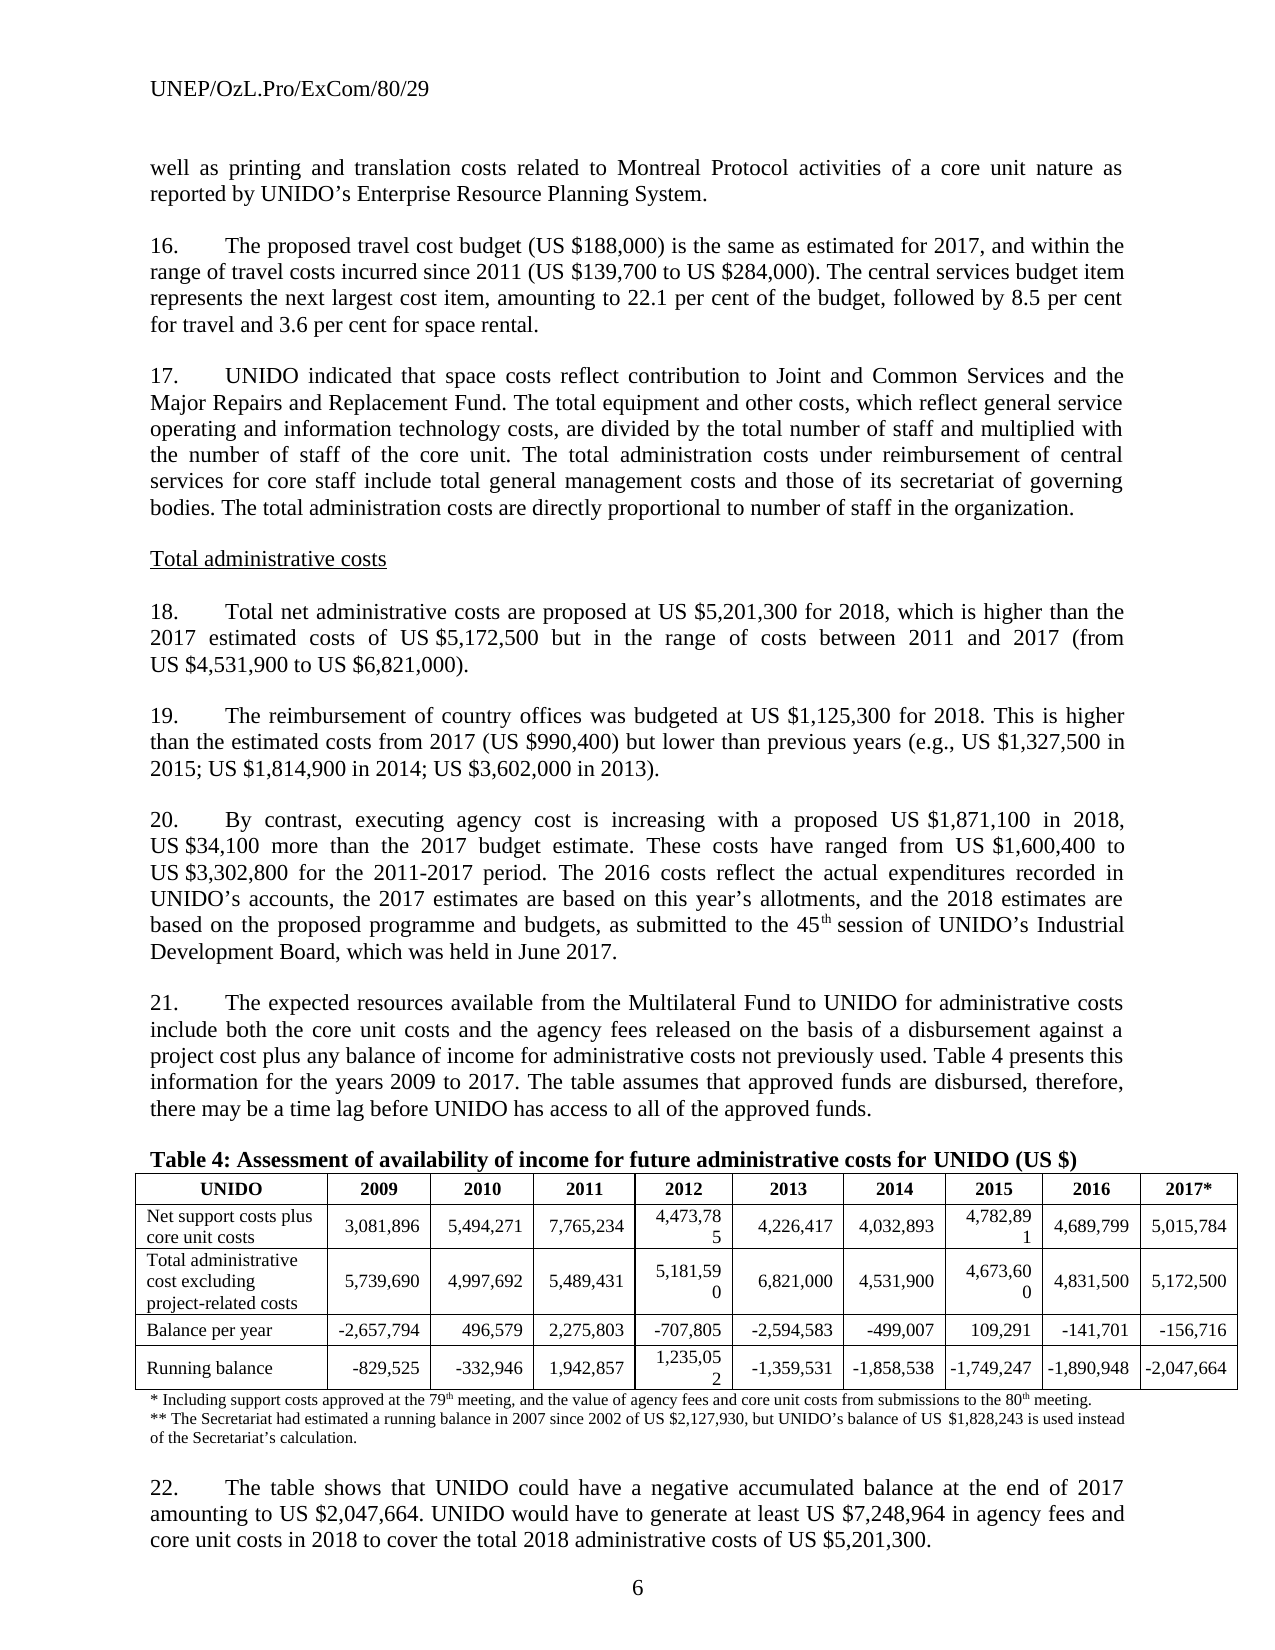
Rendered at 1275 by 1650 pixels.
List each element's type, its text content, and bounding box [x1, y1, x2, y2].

subtitle The reimbursement of country offices was budgeted at US $1,125,300 for 2018. This is higher than the estimated costs from 2017 (US $990,400) but lower than previous years (e.g., US $1,327,500 in 2015; US $1,814,900 in 2014; US $3,602,000 in 2013). [150, 702, 1125, 781]
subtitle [150, 154, 1125, 207]
table_cell 109,291 [946, 1315, 1042, 1345]
subtitle The proposed travel cost budget (US $188,000) is the same as estimated for 2017, and within the range of travel costs incurred since 2011 (US $139,700 to US $284,000). The central services budget item represents the next largest cost item, amounting to 22.1 per cent of the budget, followed by 8.5 per cent for travel and 3.6 per cent for space rental. [150, 232, 1125, 337]
table_cell 5,172,500 [1141, 1249, 1237, 1313]
table_cell 4,226,417 [733, 1205, 843, 1248]
table_cell -1,359,531 [733, 1346, 843, 1389]
table_cell -2,657,794 [328, 1315, 430, 1345]
table_cell Balance per year [136, 1315, 327, 1345]
table_cell -332,946 [431, 1346, 533, 1389]
table_cell 5,181,590 [636, 1249, 732, 1313]
table_cell -2,594,583 [733, 1315, 843, 1345]
table_cell 1,235,052 [636, 1346, 732, 1389]
table_cell 5,739,690 [328, 1249, 430, 1313]
table_cell 4,782,891 [946, 1205, 1042, 1248]
table_cell -1,890,948 [1043, 1346, 1140, 1389]
table_cell 4,673,600 [946, 1249, 1042, 1313]
table_cell Running balance [136, 1346, 327, 1389]
table_cell 4,997,692 [431, 1249, 533, 1313]
subtitle Total net administrative costs are proposed at US $5,201,300 for 2018, which is higher than the 2017 estimated costs of US $5,172,500 but in the range of costs between 2011 and 2017 (from US $4,531,900 to US $6,821,000). [150, 598, 1125, 677]
table_cell 3,081,896 [328, 1205, 430, 1248]
table_header 2012 [636, 1174, 732, 1204]
table_cell 5,015,784 [1141, 1205, 1237, 1248]
table_header UNIDO [136, 1174, 327, 1204]
table_cell 6,821,000 [733, 1249, 843, 1313]
table_cell -499,007 [844, 1315, 945, 1345]
text ** The Secretariat had estimated a running balance in 2007 since 2002 of US $2,127,930, but UNIDO’s balance of US $1,828,243 is used instead of the Secretariat’s calculation. [150, 1409, 1125, 1447]
table_header 2009 [328, 1174, 430, 1204]
table_cell 5,494,271 [431, 1205, 533, 1248]
table_cell 4,689,799 [1043, 1205, 1140, 1248]
table_cell -2,047,664 [1141, 1346, 1237, 1389]
table_cell 1,942,857 [534, 1346, 634, 1389]
subtitle The expected resources available from the Multilateral Fund to UNIDO for administrative costs include both the core unit costs and the agency fees released on the basis of a disbursement against a project cost plus any balance of income for administrative costs not previously used. Table 4 presents this information for the years 2009 to 2017. The table assumes that approved funds are disbursed, therefore, there may be a time lag before UNIDO has access to all of the approved funds. [150, 989, 1125, 1121]
table_cell -1,858,538 [844, 1346, 945, 1389]
table_header 2013 [733, 1174, 843, 1204]
table_cell 4,831,500 [1043, 1249, 1140, 1313]
table_cell -141,701 [1043, 1315, 1140, 1345]
table_cell -156,716 [1141, 1315, 1237, 1345]
subtitle By contrast, executing agency cost is increasing with a proposed US $1,871,100 in 2018, US $34,100 more than the 2017 budget estimate. These costs have ranged from US $1,600,400 to US $3,302,800 for the 2011-2017 period. The 2016 costs reflect the actual expenditures recorded in UNIDO’s accounts, the 2017 estimates are based on this year’s allotments, and the 2018 estimates are based on the proposed programme and budgets, as submitted to the 45th session of UNIDO’s Industrial Development Board, which was held in June 2017. [150, 806, 1125, 964]
text Table 4: Assessment of availability of income for future administrative costs for UNIDO (us $) [150, 1146, 1125, 1172]
table_cell -829,525 [328, 1346, 430, 1389]
table_cell Total administrative cost excluding project-related costs [136, 1249, 327, 1313]
table_cell -1,749,247 [946, 1346, 1042, 1389]
table_header 2017* [1141, 1174, 1237, 1204]
subtitle Total administrative costs [150, 545, 1125, 572]
table_cell 7,765,234 [534, 1205, 634, 1248]
table_cell Net support costs plus core unit costs [136, 1205, 327, 1248]
table_header 2016 [1043, 1174, 1140, 1204]
table_cell 4,032,893 [844, 1205, 945, 1248]
table_cell 5,489,431 [534, 1249, 634, 1313]
table_cell -707,805 [636, 1315, 732, 1345]
table_cell 2,275,803 [534, 1315, 634, 1345]
subtitle UNIDO indicated that space costs reflect contribution to Joint and Common Services and the Major Repairs and Replacement Fund. The total equipment and other costs, which reflect general service operating and information technology costs, are divided by the total number of staff and multiplied with the number of staff of the core unit. The total administration costs under reimbursement of central services for core staff include total general management costs and those of its secretariat of governing bodies. The total administration costs are directly proportional to number of staff in the organization. [150, 362, 1125, 520]
table_header 2015 [946, 1174, 1042, 1204]
subtitle The table shows that UNIDO could have a negative accumulated balance at the end of 2017 amounting to US $2,047,664. UNIDO would have to generate at least US $7,248,964 in agency fees and core unit costs in 2018 to cover the total 2018 administrative costs of US $5,201,300. [150, 1474, 1125, 1553]
table_header 2011 [534, 1174, 634, 1204]
table_header 2014 [844, 1174, 945, 1204]
table_cell 496,579 [431, 1315, 533, 1345]
table_cell 4,473,785 [636, 1205, 732, 1248]
table_header 2010 [431, 1174, 533, 1204]
table_cell 4,531,900 [844, 1249, 945, 1313]
text * Including support costs approved at the 79th meeting, and the value of agency fees and core unit costs from submissions to the 80th meeting. [150, 1390, 1125, 1409]
